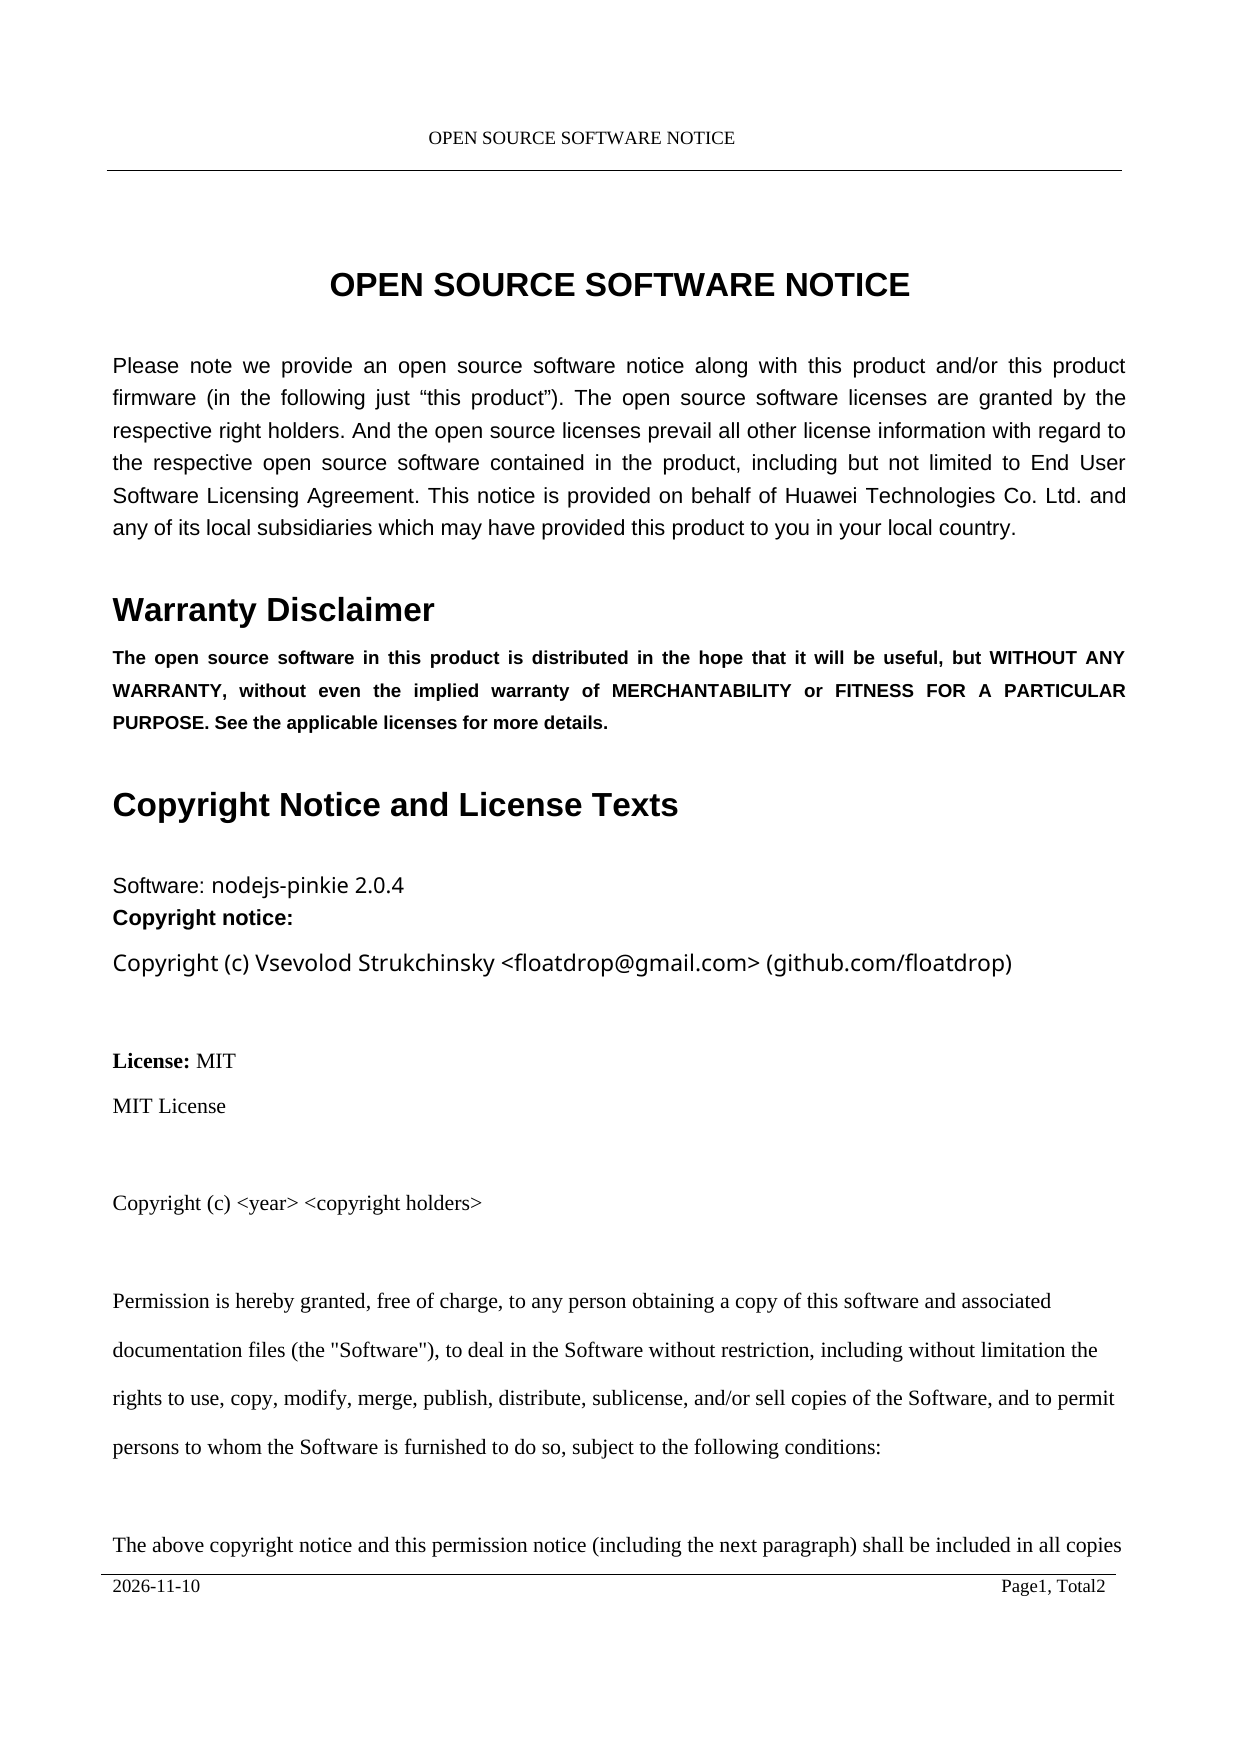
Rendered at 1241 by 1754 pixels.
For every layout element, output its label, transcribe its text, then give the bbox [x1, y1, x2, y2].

text License: MIT [112, 1044, 1128, 1077]
text OPEN SOURCE SOFTWARE NOTICE [112, 251, 1128, 316]
text Copyright (c) Vsevolod Strukchinsky <floatdrop@gmail.com> (github.com/floatdrop) [112, 947, 1128, 1028]
text Software: nodejs-pinkie 2.0.4 [112, 869, 1128, 901]
text Copyright Notice and License Texts [112, 771, 1128, 836]
text The open source software in this product is distributed in the hope that it will be useful, but WITHOUT ANY WARRANTY, without even the implied warranty of MERCHANTABILITY or FITNESS FOR A PARTICULAR PURPOSE. See the applicable licenses for more details. [112, 641, 1128, 739]
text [112, 1089, 1128, 1560]
text Copyright notice: [112, 901, 1128, 934]
text Please note we provide an open source software notice along with this product and/or this product firmware (in the following just “this product”). The open source software licenses are granted by the respective right holders. And the open source licenses prevail all other license information with regard to the respective open source software contained in the product, including but not limited to End User Software Licensing Agreement. This notice is provided on behalf of Huawei Technologies Co. Ltd. and any of its local subsidiaries which may have provided this product to you in your local country. [112, 349, 1128, 544]
text Warranty Disclaimer [112, 576, 1128, 641]
